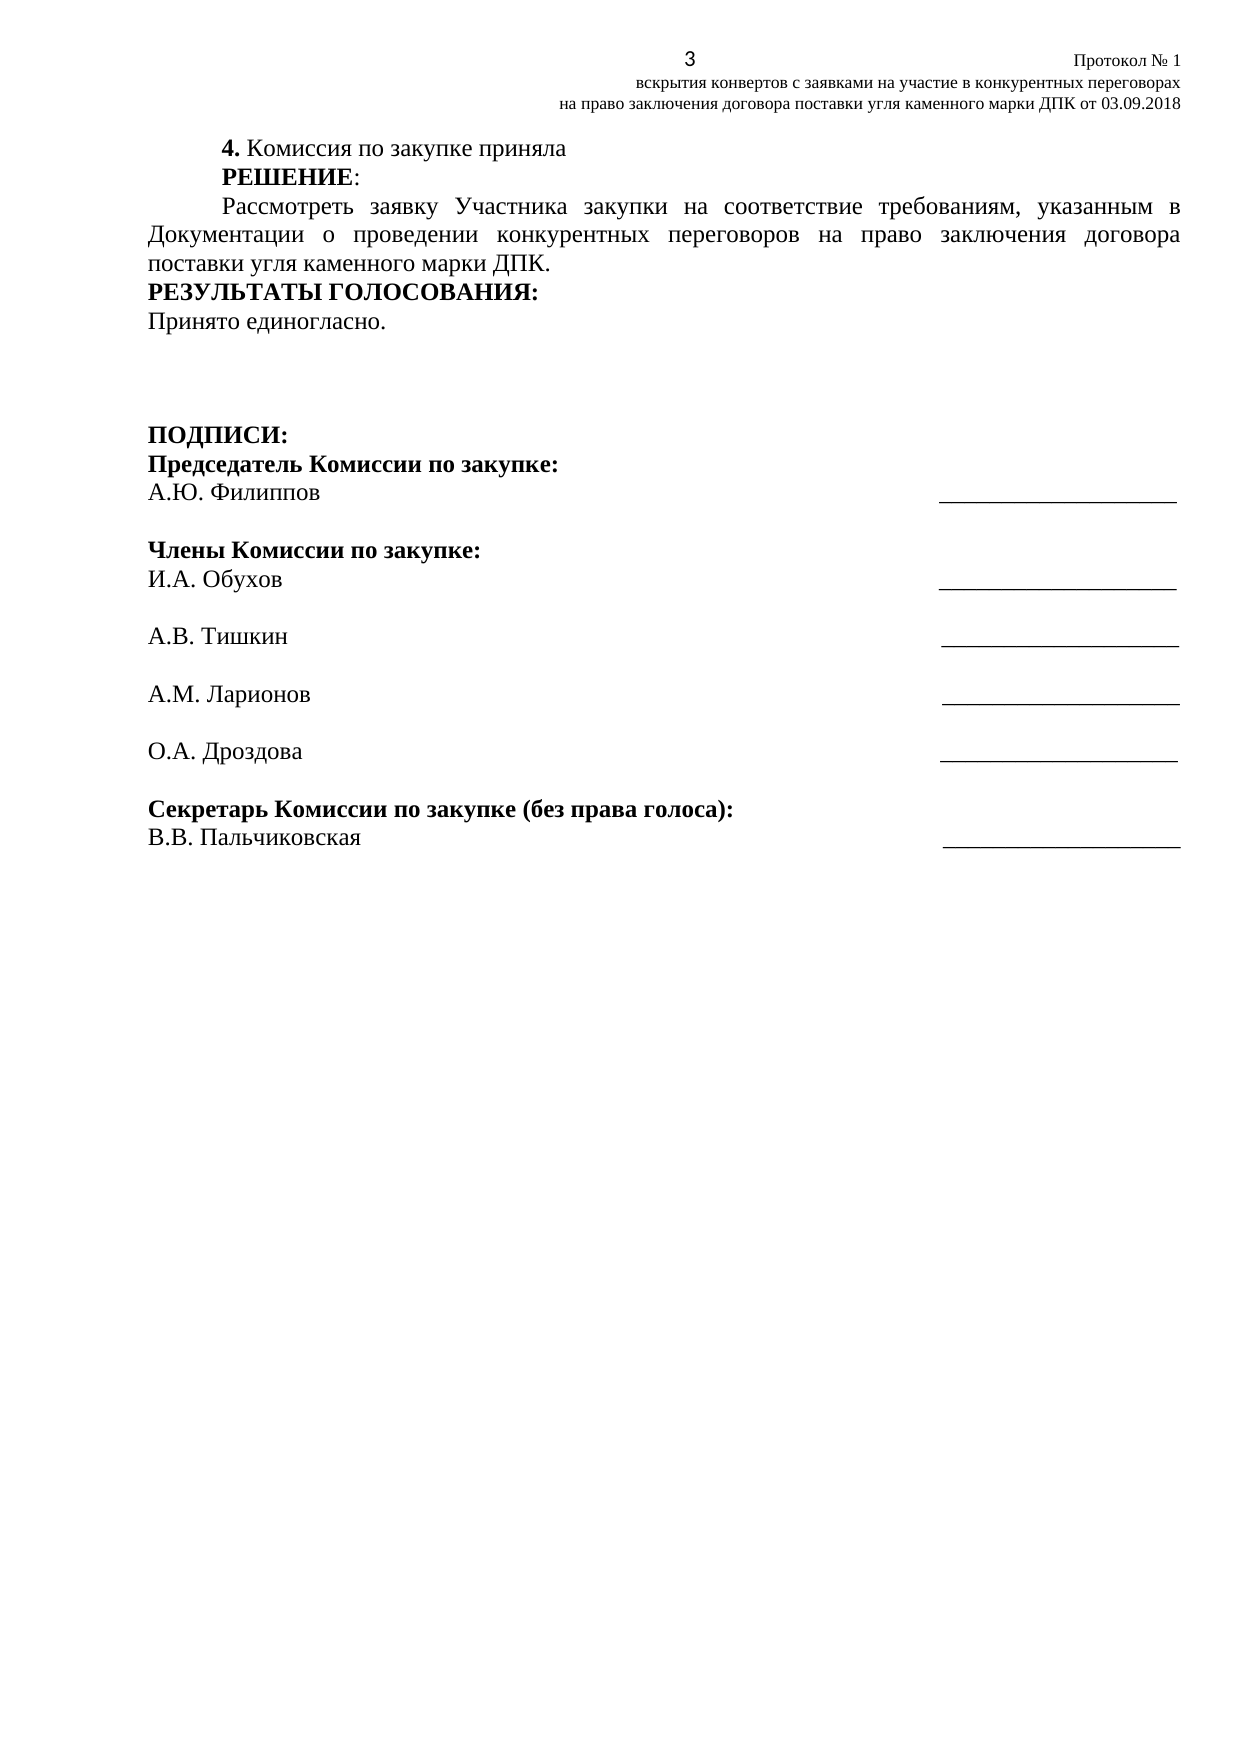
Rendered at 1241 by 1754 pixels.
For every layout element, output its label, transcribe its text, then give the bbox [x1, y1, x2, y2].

text Члены Комиссии по закупке: [148, 535, 1181, 564]
text Принято единогласно. [148, 306, 1181, 334]
text Рассмотреть заявку Участника закупки на соответствие требованиям, указанным в Документации о проведении конкурентных переговоров на право заключения договора поставки угля каменного марки ДПК. [148, 191, 1181, 277]
text А.Ю. Филиппов ___________________ [148, 477, 1181, 506]
text ПОДПИСИ: [148, 420, 1181, 449]
text РЕШЕНИЕ: [148, 162, 1181, 191]
text А.В. Тишкин ___________________ [148, 621, 1181, 650]
text Председатель Комиссии по закупке: [148, 449, 1181, 477]
text РЕЗУЛЬТАТЫ ГОЛОСОВАНИЯ: [148, 277, 1181, 306]
subtitle 4. Комиссия по закупке приняла [148, 133, 1181, 162]
text А.М. Ларионов ___________________ [148, 679, 1181, 707]
text И.А. Обухов ___________________ [148, 564, 1181, 592]
text О.А. Дроздова ___________________ [148, 736, 1181, 765]
text В.В. Пальчиковская ___________________ [148, 822, 1181, 851]
text Секретарь Комиссии по закупке (без права голоса): [148, 794, 1181, 822]
